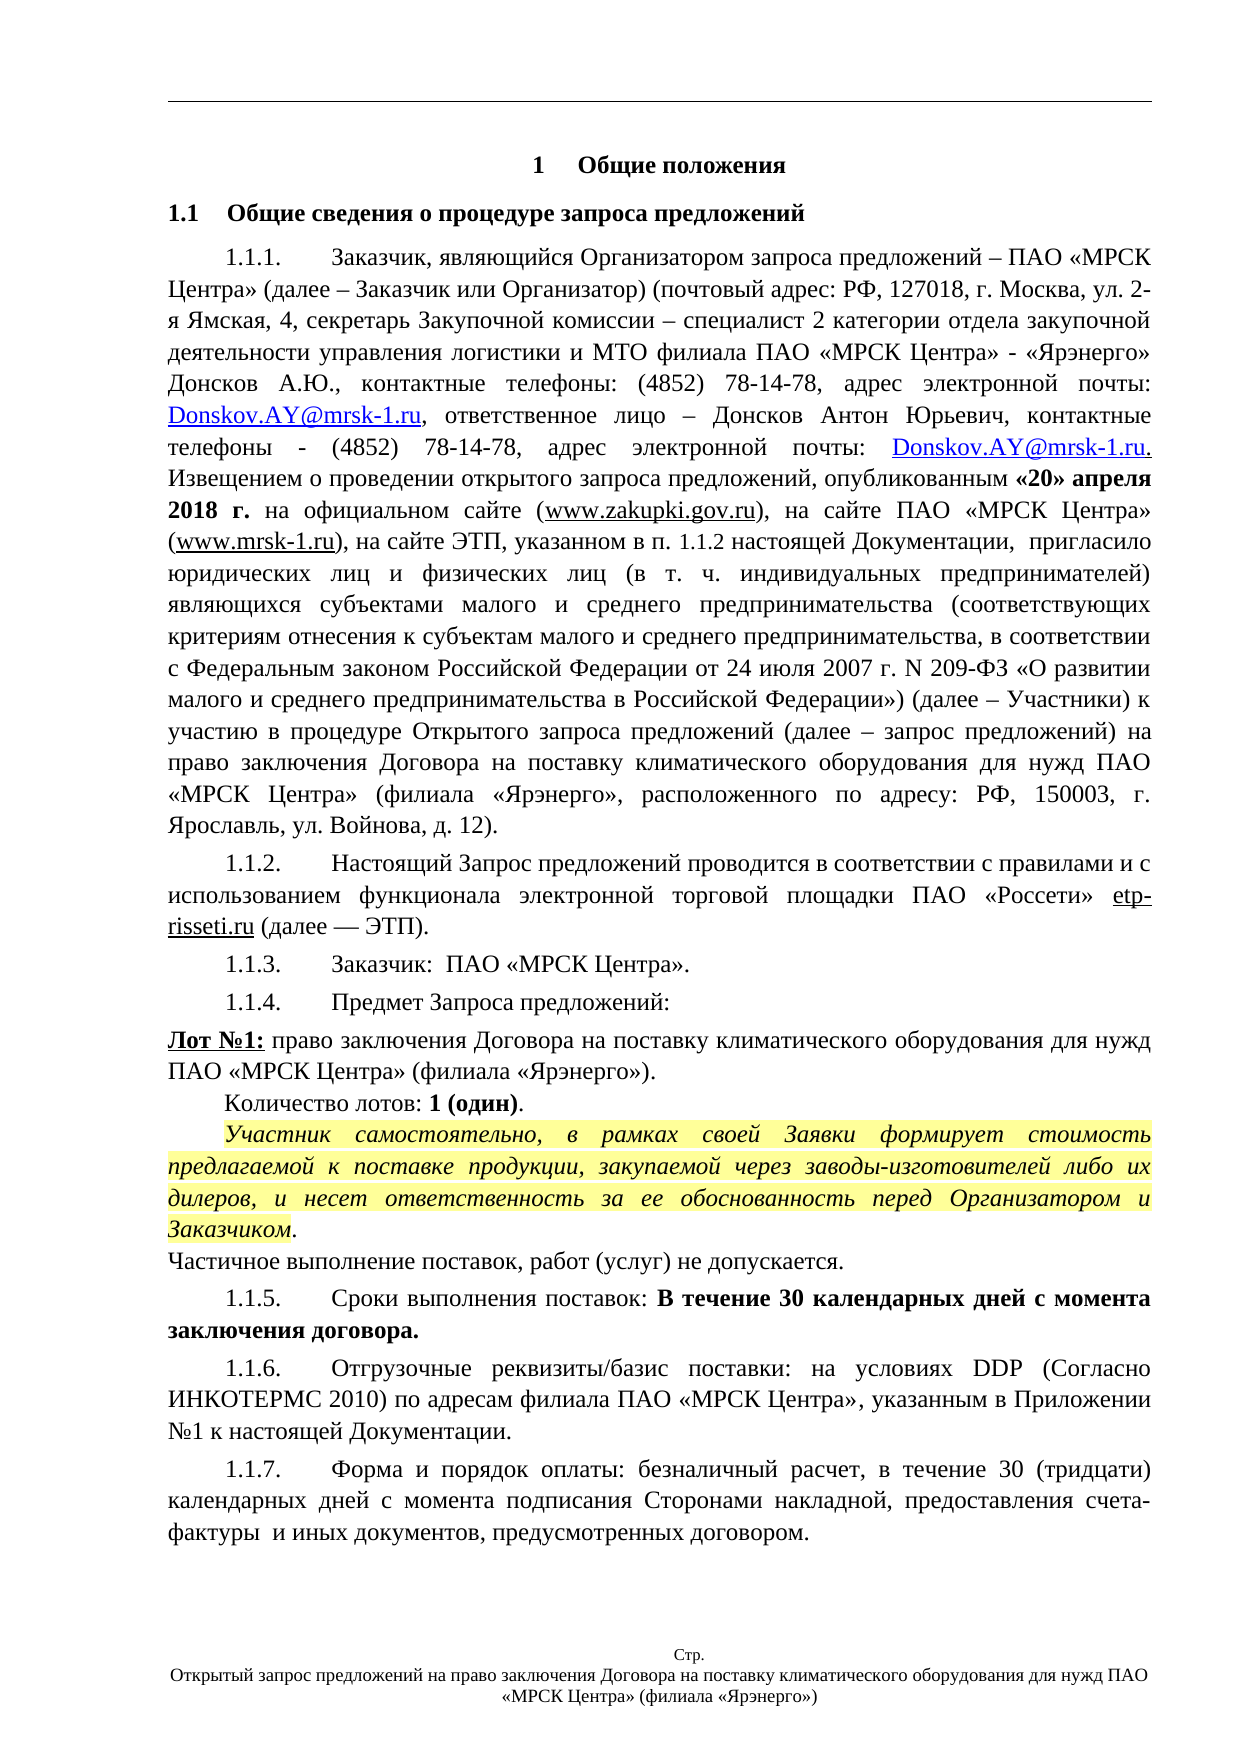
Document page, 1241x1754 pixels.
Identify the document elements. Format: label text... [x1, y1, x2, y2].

subtitle Общие сведения о процедуре запроса предложений [168, 198, 1152, 227]
text Лот №1: право заключения Договора на поставку климатического оборудования для нужд ПАО «МРСК Центра» (филиала «Ярэнерго»). [168, 1025, 1152, 1085]
list Частичное выполнение поставок, работ (услуг) не допускается. [168, 1246, 1152, 1274]
text Количество лотов: 1 (один). [168, 1088, 1152, 1117]
list Заказчик: ПАО «МРСК Центра». [168, 949, 1152, 978]
subtitle Общие положения [166, 150, 1152, 179]
text Участник самостоятельно, в рамках своей Заявки формирует стоимость предлагаемой к поставке продукции, закупаемой через заводы-изготовителей либо их дилеров, и несет ответственность за ее обоснованность перед Организатором и Заказчиком. [168, 1119, 1152, 1151]
list Сроки выполнения поставок: В течение 30 календарных дней с момента заключения договора. [168, 1283, 1152, 1344]
list Отгрузочные реквизиты/базис поставки: на условиях DDP (Согласно ИНКОТЕРМС 2010) по адресам филиала ПАО «МРСК Центра», указанным в Приложении №1 к настоящей Документации. [168, 1353, 1152, 1445]
list Настоящий Запрос предложений проводится в соответствии с правилами и с использованием функционала электронной торговой площадки ПАО «Россети» etp-risseti.ru (далее — ЭТП). [168, 848, 1152, 940]
list Предмет Запроса предложений: [168, 987, 1152, 1016]
list Заказчик, являющийся Организатором запроса предложений – ПАО «МРСК Центра» (далее – Заказчик или Организатор) (почтовый адрес: РФ, 127018, г. Москва, ул. 2-я Ямская, 4, секретарь Закупочной комиссии – специалист 2 категории отдела закупочной деятельности управления логистики и МТО филиала ПАО «МРСК Центра» - «Ярэнерго» Донсков А.Ю., контактные телефоны: (4852) 78-14-78, адрес электронной почты: Donskov.AY@mrsk-1.ru, ответственное лицо – Донсков Антон Юрьевич, контактные телефоны - (4852) 78-14-78, адрес электронной почты: Donskov.AY@mrsk-1.ru. Извещением о проведении открытого запроса предложений, опубликованным «20» апреля 2018 г. на официальном сайте (www.zakupki.gov.ru), на сайте ПАО «МРСК Центра» (www.mrsk-1.ru), на сайте ЭТП, указанном в п. 1.1.2 настоящей Документации, пригласило юридических лиц и физических лиц (в т. ч. индивидуальных предпринимателей) являющихся субъектами малого и среднего предпринимательства (соответствующих критериям отнесения к субъектам малого и среднего предпринимательства, в соответствии с Федеральным законом Российской Федерации от 24 июля 2007 г. N 209-ФЗ «О развитии малого и среднего предпринимательства в Российской Федерации») (далее – Участники) к участию в процедуре Открытого запроса предложений (далее – запрос предложений) на право заключения Договора на поставку климатического оборудования для нужд ПАО «МРСК Центра» (филиала «Ярэнерго», расположенного по адресу: РФ, 150003, г. Ярославль, ул. Войнова, д. 12). [168, 242, 1152, 839]
list Форма и порядок оплаты: безналичный расчет, в течение 30 (тридцати) календарных дней с момента подписания Сторонами накладной, предоставления счета-фактуры и иных документов, предусмотренных договором. [168, 1454, 1152, 1546]
text Участник самостоятельно, в рамках своей Заявки формирует стоимость предлагаемой к поставке продукции, закупаемой через заводы-изготовителей либо их дилеров, и несет ответственность за ее обоснованность перед Организатором и Заказчиком. [168, 1211, 1152, 1243]
